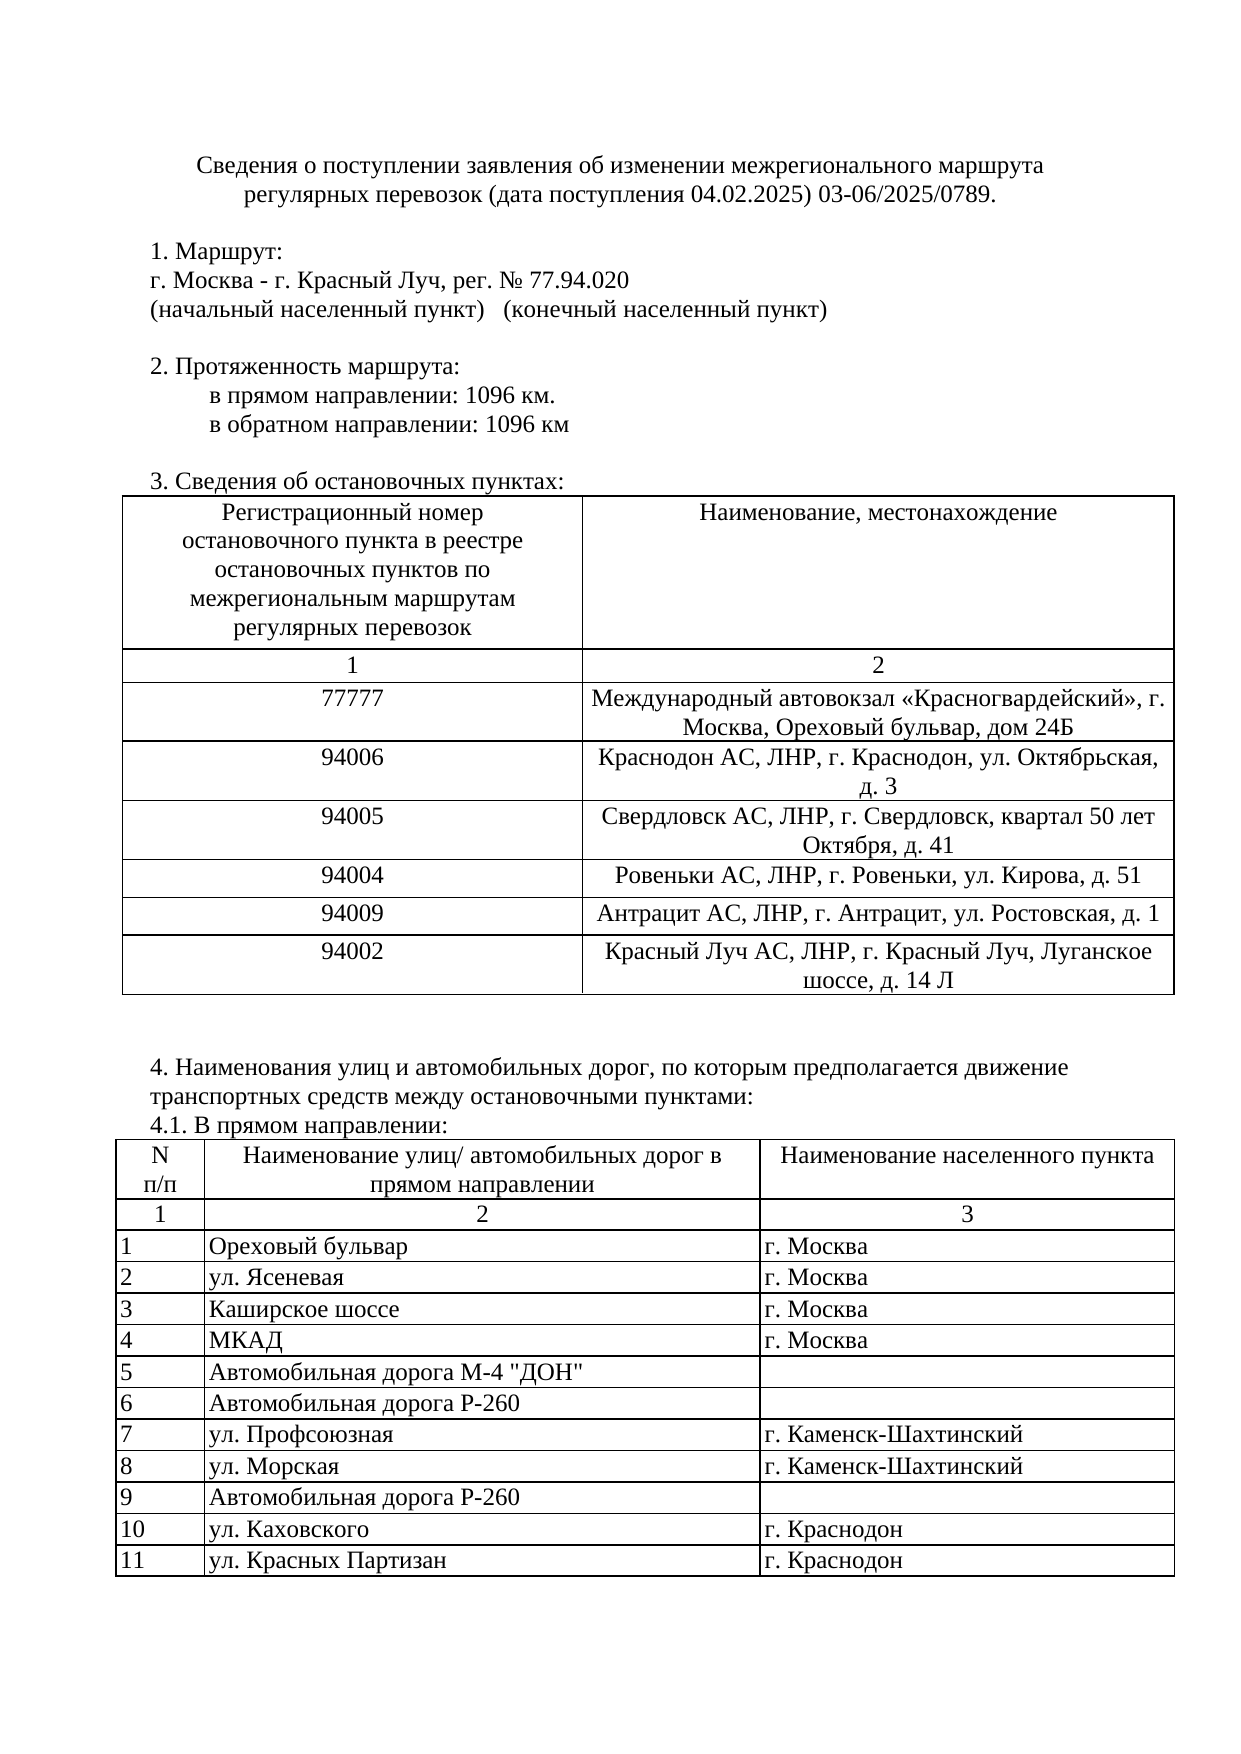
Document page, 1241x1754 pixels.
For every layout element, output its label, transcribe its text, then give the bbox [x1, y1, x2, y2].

table_cell 9 [117, 1483, 204, 1512]
table_cell г. Краснодон [761, 1514, 1174, 1544]
table_cell г. Москва [761, 1262, 1174, 1292]
table_cell г. Москва [761, 1231, 1174, 1261]
table_cell [761, 1357, 1174, 1387]
table_cell 4 [117, 1325, 204, 1355]
text 1. Маршрут: [150, 236, 1090, 265]
table_cell ул. Ясеневая [205, 1262, 759, 1292]
table_cell Автомобильная дорога Р-260 [205, 1483, 759, 1512]
table_cell Свердловск АС, ЛНР, г. Свердловск, квартал 50 лет Октября, д. 41 [583, 801, 1173, 858]
text 4. Наименования улиц и автомобильных дорог, по которым предполагается движение транспортных средств между остановочными пунктами: [150, 1052, 1090, 1110]
table_cell Каширское шоссе [205, 1294, 759, 1324]
table_cell 94004 [123, 860, 582, 896]
table_cell ул. Каховского [205, 1514, 759, 1544]
text (начальный населенный пункт) (конечный населенный пункт) [150, 294, 1090, 322]
table_cell 6 [117, 1388, 204, 1418]
text 2. Протяженность маршрута: [150, 351, 1090, 380]
table_cell 94009 [123, 898, 582, 934]
table_cell 94005 [123, 801, 582, 858]
table_cell 2 [117, 1262, 204, 1292]
text в прямом направлении: 1096 км. [150, 380, 1090, 409]
table_cell 10 [117, 1514, 204, 1544]
table_cell 1 [117, 1231, 204, 1261]
table_cell ул. Профсоюзная [205, 1420, 759, 1449]
table_cell 77777 [123, 683, 582, 740]
table_cell Антрацит АС, ЛНР, г. Антрацит, ул. Ростовская, д. 1 [583, 898, 1173, 934]
table_cell 7 [117, 1420, 204, 1449]
text г. Москва - г. Красный Луч, рег. № 77.94.020 [150, 265, 1090, 294]
table_cell ул. Красных Партизан [205, 1546, 759, 1575]
table_cell 5 [117, 1357, 204, 1387]
table_cell 3 [761, 1200, 1174, 1229]
table_cell [761, 1388, 1174, 1418]
text в обратном направлении: 1096 км [150, 409, 1090, 437]
table_cell ул. Морская [205, 1451, 759, 1481]
table_cell Международный автовокзал «Красногвардейский», г. Москва, Ореховый бульвар, дом 24Б [583, 683, 1173, 740]
table_cell 8 [117, 1451, 204, 1481]
table_cell 3 [117, 1294, 204, 1324]
table_cell 94002 [123, 936, 582, 993]
table_cell 94006 [123, 742, 582, 799]
table_header Регистрационный номер остановочного пункта в реестре остановочных пунктов по межрегиональным маршрутам регулярных перевозок [123, 497, 582, 648]
table_cell [761, 1483, 1174, 1512]
text 4.1. В прямом направлении: [150, 1110, 1090, 1139]
table_cell Ровеньки АС, ЛНР, г. Ровеньки, ул. Кирова, д. 51 [583, 860, 1173, 896]
text 3. Сведения об остановочных пунктах: [150, 466, 1090, 495]
table_cell МКАД [205, 1325, 759, 1355]
table_cell 1 [123, 650, 582, 681]
table_cell 2 [583, 650, 1173, 681]
table_cell Ореховый бульвар [205, 1231, 759, 1261]
table_header Наименование, местонахождение [583, 497, 1173, 648]
table_cell Краснодон АС, ЛНР, г. Краснодон, ул. Октябрьская, д. 3 [583, 742, 1173, 799]
text Сведения о поступлении заявления об изменении межрегионального маршрута регулярных перевозок (дата поступления 04.02.2025) 03-06/2025/0789. [150, 150, 1090, 207]
table_cell г. Каменск-Шахтинский [761, 1451, 1174, 1481]
table_cell 1 [117, 1200, 204, 1229]
table_cell г. Краснодон [761, 1546, 1174, 1575]
table_cell г. Москва [761, 1325, 1174, 1355]
table_cell Автомобильная дорога Р-260 [205, 1388, 759, 1418]
table_cell Автомобильная дорога М-4 "ДОН" [205, 1357, 759, 1387]
table_cell г. Каменск-Шахтинский [761, 1420, 1174, 1449]
table_cell 2 [205, 1200, 759, 1229]
table_header Наименование населенного пункта [761, 1140, 1174, 1198]
table_cell г. Москва [761, 1294, 1174, 1324]
table_header Наименование улиц/ автомобильных дорог в прямом направлении [205, 1140, 759, 1198]
table_cell Красный Луч АС, ЛНР, г. Красный Луч, Луганское шоссе, д. 14 Л [583, 936, 1173, 993]
table_header N п/п [117, 1140, 204, 1198]
table_cell 11 [117, 1546, 204, 1575]
